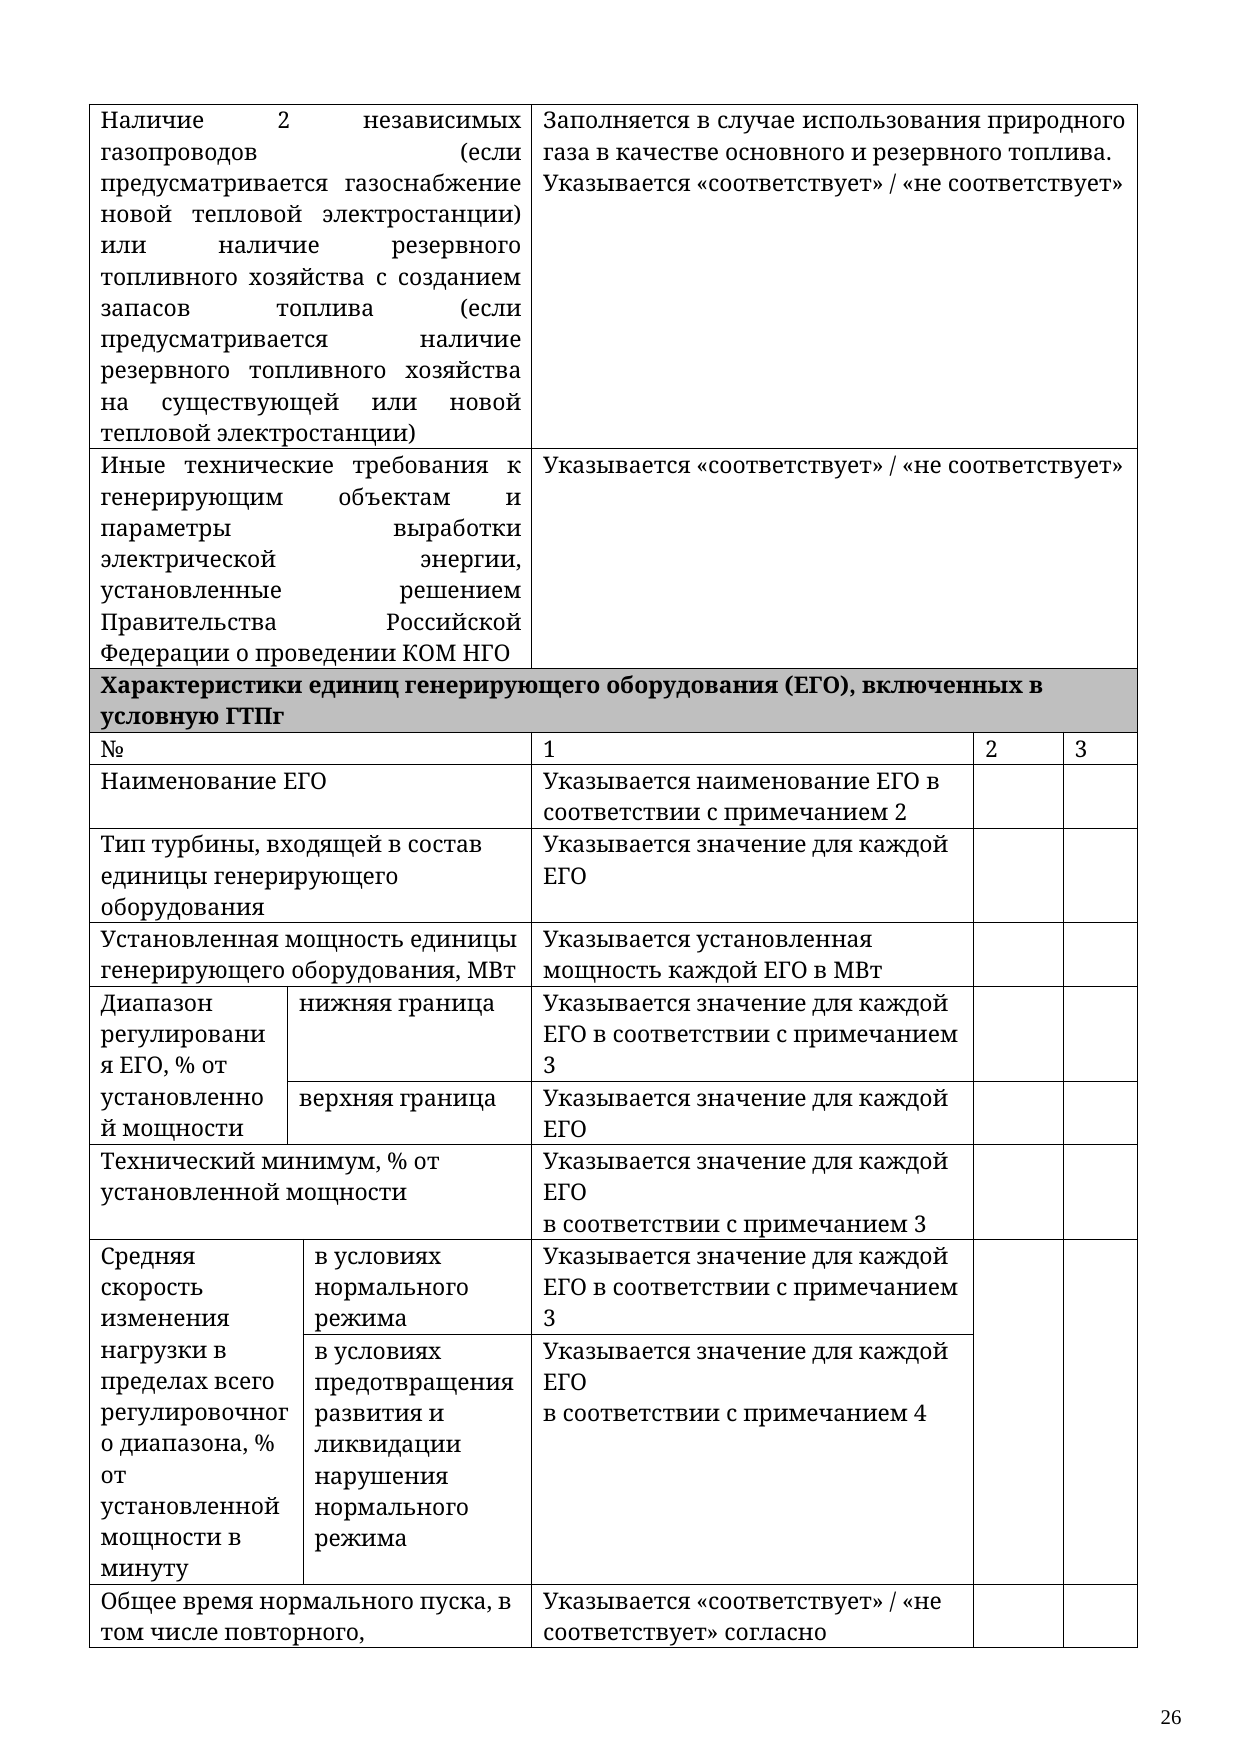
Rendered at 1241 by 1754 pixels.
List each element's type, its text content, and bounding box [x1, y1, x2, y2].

table_cell Технический минимум, % от установленной мощности [90, 1145, 531, 1239]
table_cell [974, 923, 1063, 986]
table_cell [1064, 987, 1137, 1081]
table_cell Средняя скорость изменения нагрузки в пределах всего регулировочного диапазона, % от установленной мощности в минуту [90, 1240, 303, 1584]
table_cell Диапазон регулирования ЕГО, % от установленной мощности [90, 987, 287, 1144]
table_cell [974, 1145, 1063, 1239]
table_cell нижняя граница [288, 987, 531, 1081]
table_cell Указывается «соответствует» / «не соответствует» [532, 449, 1137, 668]
table_cell [1064, 1082, 1137, 1144]
table_cell Наличие 2 независимых газопроводов (если предусматривается газоснабжение новой тепловой электростанции) или наличие резервного топливного хозяйства с созданием запасов топлива (если предусматривается наличие резервного топливного хозяйства на существующей или новой тепловой электростанции) [90, 105, 531, 448]
table_cell Указывается значение для каждой ЕГО [532, 829, 973, 922]
table_cell Указывается значение для каждой ЕГО [532, 1082, 973, 1144]
table_cell Характеристики единиц генерирующего оборудования (ЕГО), включенных в условную ГТПг [90, 669, 1137, 732]
table_cell [974, 1082, 1063, 1144]
table_cell Наименование ЕГО [90, 765, 531, 827]
table_cell № [90, 733, 531, 764]
table_cell [1064, 829, 1137, 922]
table_cell [974, 765, 1063, 827]
table_cell 1 [532, 733, 973, 764]
table_cell Указывается установленная мощность каждой ЕГО в МВт [532, 923, 973, 986]
table_cell [974, 987, 1063, 1081]
table_cell [974, 829, 1063, 922]
table_cell [1064, 923, 1137, 986]
table_cell в условиях нормального режима [304, 1240, 531, 1334]
table_cell Установленная мощность единицы генерирующего оборудования, МВт [90, 923, 531, 986]
table_cell Иные технические требования к генерирующим объектам и параметры выработки электрической энергии, установленные решением Правительства Российской Федерации о проведении КОМ НГО [90, 449, 531, 668]
table_cell [1064, 1145, 1137, 1239]
table_cell Заполняется в случае использования природного газа в качестве основного и резервного топлива. Указывается «соответствует» / «не соответствует» [532, 105, 1137, 448]
table_cell [1064, 765, 1137, 827]
table_cell Тип турбины, входящей в состав единицы генерирующего оборудования [90, 829, 531, 922]
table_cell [532, 1585, 973, 1647]
table_cell Указывается наименование ЕГО в соответствии с примечанием 2 [532, 765, 973, 827]
table_cell Указывается значение для каждой ЕГО в соответствии с примечанием 3 [532, 1145, 973, 1239]
table_cell Указывается значение для каждой ЕГО в соответствии с примечанием 3 [532, 1240, 973, 1334]
table_cell [974, 1240, 1063, 1584]
table_cell верхняя граница [288, 1082, 531, 1144]
table_cell в условиях предотвращения развития и ликвидации нарушения нормального режима [304, 1335, 531, 1584]
table_cell [1064, 1240, 1137, 1584]
table_cell 2 [974, 733, 1063, 764]
table_cell [1064, 1585, 1137, 1647]
table_cell [974, 1585, 1063, 1647]
table_cell Указывается значение для каждой ЕГО в соответствии с примечанием 3 [532, 987, 973, 1081]
table_cell Указывается значение для каждой ЕГО в соответствии с примечанием 4 [532, 1335, 973, 1584]
table_cell 3 [1064, 733, 1137, 764]
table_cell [90, 1585, 531, 1647]
